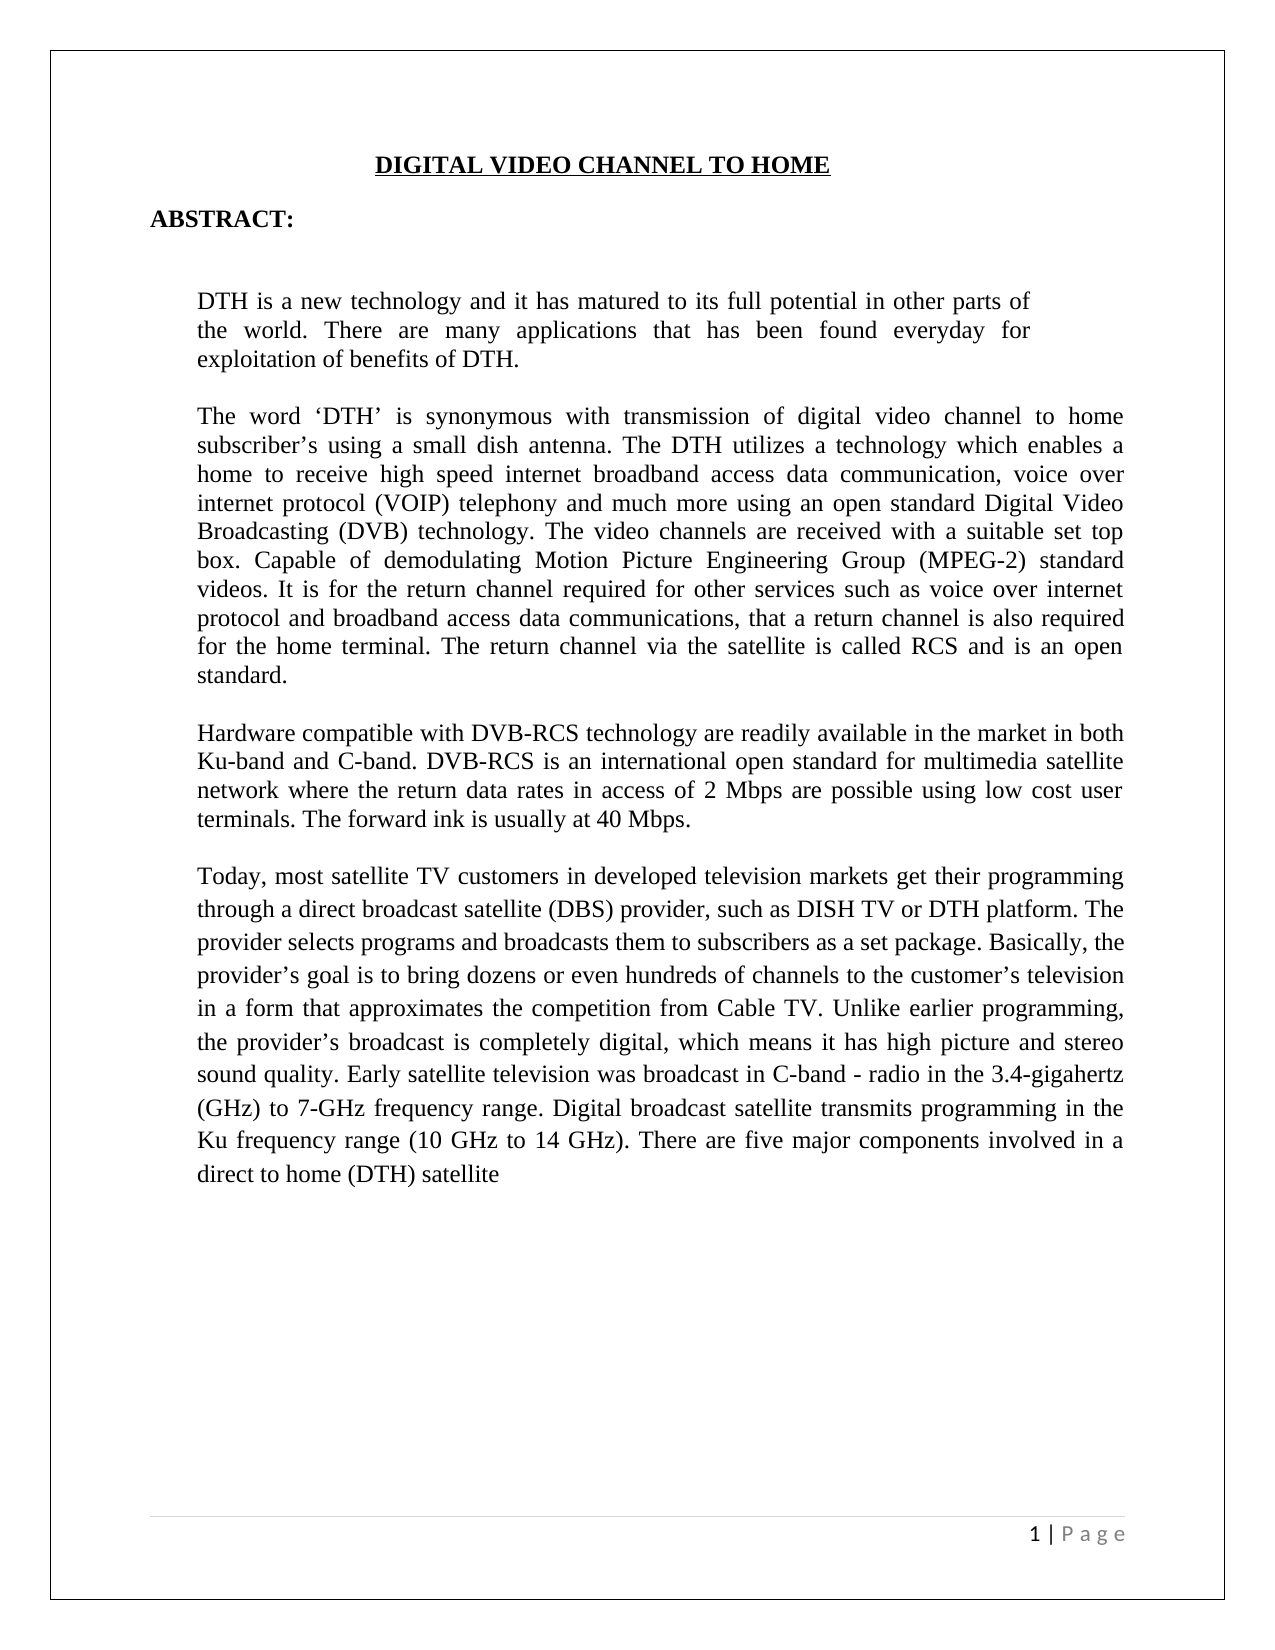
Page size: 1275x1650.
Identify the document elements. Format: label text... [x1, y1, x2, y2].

text DTH is a new technology and it has matured to its full potential in other parts of the world. There are many applications that has been found everyday for exploitation of benefits of DTH. [197, 286, 1031, 373]
text ABSTRACT: [150, 204, 1125, 233]
text Today, most satellite TV customers in developed television markets get their programming through a direct broadcast satellite (DBS) provider, such as DISH TV or DTH platform. The provider selects programs and broadcasts them to subscribers as a set package. Basically, the provider’s goal is to bring dozens or even hundreds of channels to the customer’s television in a form that approximates the competition from Cable TV. Unlike earlier programming, the provider’s broadcast is completely digital, which means it has high picture and stereo sound quality. Early satellite television was broadcast in C-band - radio in the 3.4-gigahertz (GHz) to 7-GHz frequency range. Digital broadcast satellite transmits programming in the Ku frequency range (10 GHz to 14 GHz). There are five major components involved in a direct to home (DTH) satellite [197, 861, 1125, 1187]
text Hardware compatible with DVB-RCS technology are readily available in the market in both Ku-band and C-band. DVB-RCS is an international open standard for multimedia satellite network where the return data rates in access of 2 Mbps are possible using low cost user terminals. The forward ink is usually at 40 Mbps. [197, 718, 1125, 833]
text The word ‘DTH’ is synonymous with transmission of digital video channel to home subscriber’s using a small dish antenna. The DTH utilizes a technology which enables a home to receive high speed internet broadband access data communication, voice over internet protocol (VOIP) telephony and much more using an open standard Digital Video Broadcasting (DVB) technology. The video channels are received with a suitable set top box. Capable of demodulating Motion Picture Engineering Group (MPEG-2) standard videos. It is for the return channel required for other services such as voice over internet protocol and broadband access data communications, that a return channel is also required for the home terminal. The return channel via the satellite is called RCS and is an open standard. [197, 401, 1125, 689]
text DIGITAL VIDEO CHANNEL TO HOME [300, 150, 1125, 179]
